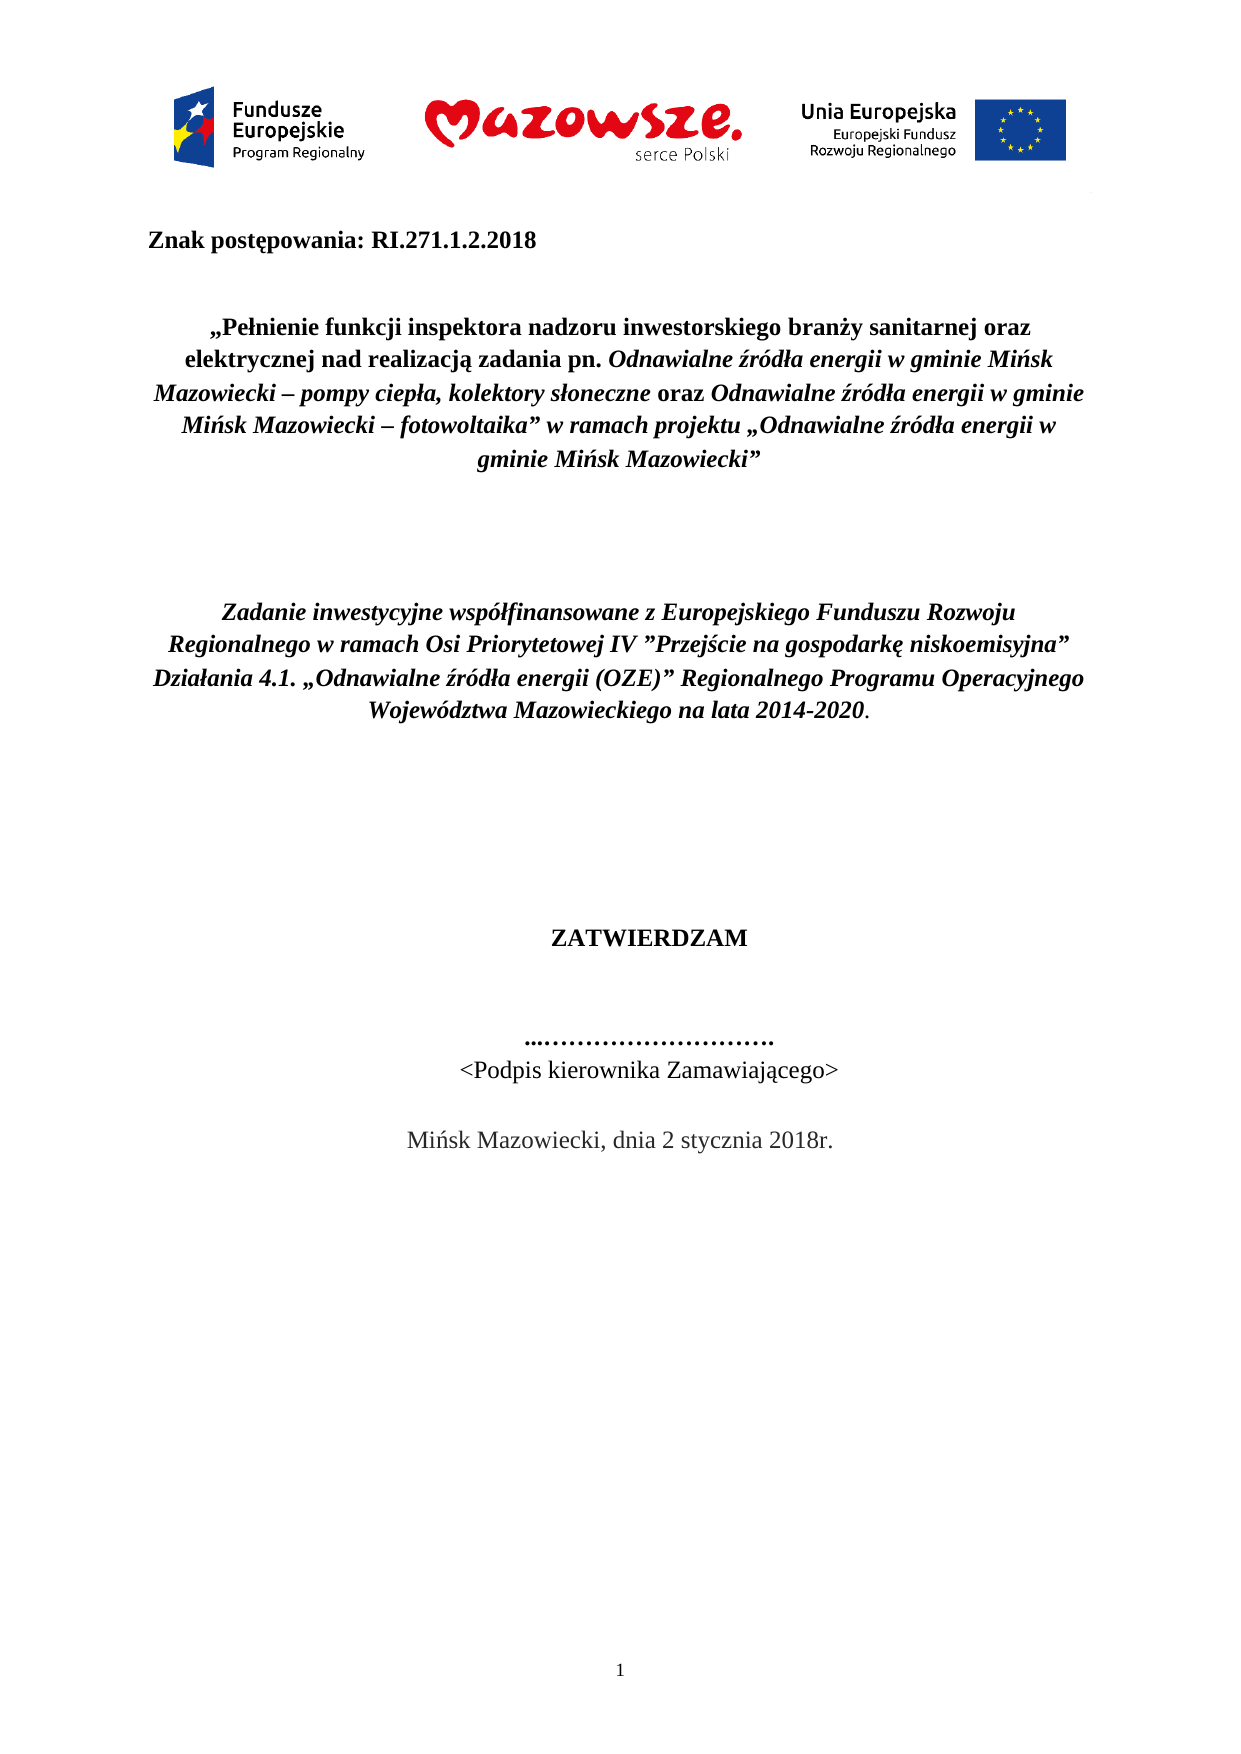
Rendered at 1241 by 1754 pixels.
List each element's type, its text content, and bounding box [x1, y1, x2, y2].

text Zadanie inwestycyjne współfinansowane z Europejskiego Funduszu Rozwoju Regionalnego w ramach Osi Priorytetowej IV ”Przejście na gospodarkę niskoemisyjna” Działania 4.1. „Odnawialne źródła energii (OZE)” Regionalnego Programu Operacyjnego Województwa Mazowieckiego na lata 2014-2020. [148, 597, 1093, 724]
text „Pełnienie funkcji inspektora nadzoru inwestorskiego branży sanitarnej oraz elektrycznej nad realizacją zadania pn. Odnawialne źródła energii w gminie Mińsk Mazowiecki – pompy ciepła, kolektory słoneczne oraz Odnawialne źródła energii w gminie Mińsk Mazowiecki – fotowoltaika” w ramach projektu „Odnawialne źródła energii w gminie Mińsk Mazowiecki” [148, 312, 1093, 472]
picture [147, 59, 1093, 193]
text ZATWIERDZAM [206, 923, 1093, 952]
text <Podpis kierownika Zamawiającego> [206, 1055, 1093, 1084]
subtitle Znak postępowania: RI.271.1.2.2018 [148, 225, 1093, 253]
subtitle Mińsk Mazowiecki, dnia 2 stycznia 2018r. [148, 1126, 1093, 1154]
text ...………………………. [206, 1022, 1093, 1051]
